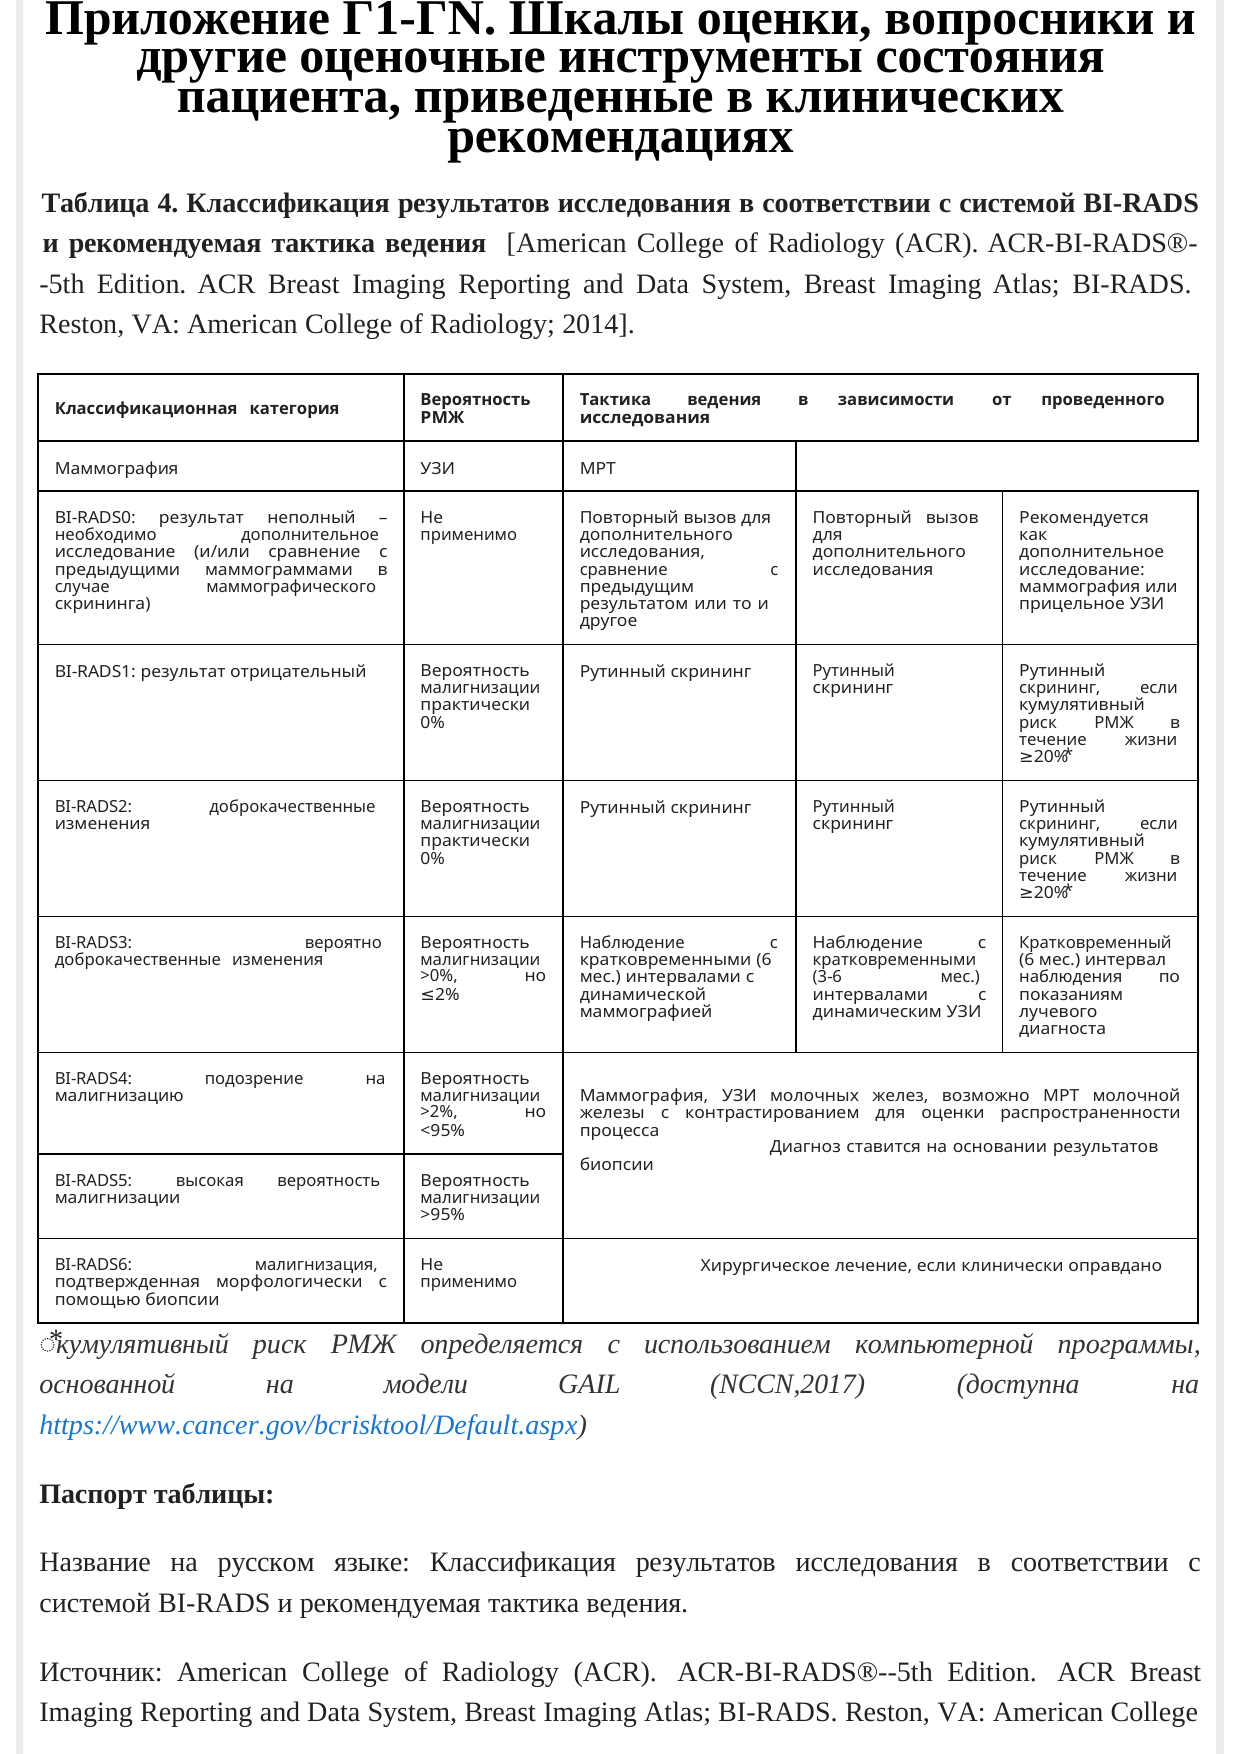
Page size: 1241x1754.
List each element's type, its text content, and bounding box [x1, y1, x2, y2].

table_cell BI-RADS2: доброкачественные изменения [39, 781, 403, 916]
text ⃰кумулятивный риск РМЖ определяется с использованием компьютерной программы, основанной на модели GAIL (NCCN,2017) (доступна на https://www.cancer.gov/bcrisktool/Default.aspx) [39, 1327, 1201, 1440]
table_cell Вероятность малигнизации >2%, но <95% [405, 1053, 562, 1153]
table_cell Рекомендуется как дополнительное исследование: маммография или прицельное УЗИ [1003, 492, 1197, 643]
text Источник: American College of Radiology (ACR). ACR-BI-RADS®--5th Edition. ACR Breast Imaging Reporting and Data System, Breast Imaging Atlas; BI-RADS. Reston, VA: American College [39, 1655, 1201, 1728]
table_cell Повторный вызов для дополнительного исследования [797, 492, 1002, 643]
table_cell МРТ [564, 442, 795, 490]
table_cell Хирургическое лечение, если клинически оправдано [564, 1239, 1197, 1322]
table_cell Вероятность малигнизации практически 0% [405, 645, 562, 779]
table_cell Маммография, УЗИ молочных желез, возможно МРТ молочной железы с контрастированием для оценки распространенности процесса Диагноз ставится на основании результатов биопсии [564, 1053, 1197, 1237]
table_cell Вероятность малигнизации >0%, но ≤2% [405, 917, 562, 1052]
table_cell Не применимо [405, 1239, 562, 1322]
table_cell Наблюдение с кратковременными (6 мес.) интервалами с динамической маммографией [564, 917, 795, 1052]
table_cell Кратковременный (6 мес.) интервал наблюдения по показаниям лучевого диагноста [1003, 917, 1197, 1052]
table_cell Не применимо [405, 492, 562, 643]
text Название на русском языке: Классификация результатов исследования в соответствии с системой BI-RADS и рекомендуемая тактика ведения. [39, 1546, 1201, 1618]
subtitle Приложение Г1-ГN. Шкалы оценки, вопросники и другие оценочные инструменты состояния пациента, приведенные в клинических рекомендациях [40, 3, 1200, 164]
text -5th Edition. ACR Breast Imaging Reporting and Data System, Breast Imaging Atlas; BI-RADS. Reston, VA: American College of Radiology; 2014]. [39, 267, 1201, 340]
table_cell УЗИ [405, 442, 562, 490]
table_cell Рутинный скрининг, если кумулятивный риск РМЖ в течение жизни ≥20%⃰ [1003, 645, 1197, 779]
table_cell BI-RADS6: малигнизация, подтвержденная морфологически с помощью биопсии [39, 1239, 403, 1322]
table_cell Рутинный скрининг [797, 645, 1002, 779]
table_cell Наблюдение с кратковременными (3-6 мес.) интервалами с динамическим УЗИ [797, 917, 1002, 1052]
table_cell Рутинный скрининг [564, 645, 795, 779]
table_header Вероятность РМЖ [405, 375, 562, 440]
table_cell BI-RADS4: подозрение на малигнизацию [39, 1053, 403, 1153]
table_cell Повторный вызов для дополнительного исследования, сравнение с предыдущим результатом или то и другое [564, 492, 795, 643]
table_cell BI-RADS5: высокая вероятность малигнизации [39, 1155, 403, 1237]
table_cell BI-RADS1: результат отрицательный [39, 645, 403, 779]
table_cell BI-RADS0: результат неполный – необходимо дополнительное исследование (и/или сравнение с предыдущими маммограммами в случае маммографического скрининга) [39, 492, 403, 643]
subtitle Паспорт таблицы: [39, 1477, 1236, 1509]
table_cell Маммография [39, 442, 403, 490]
table_header Тактика ведения в зависимости от проведенного исследования [564, 375, 1197, 440]
table_cell Рутинный скрининг, если кумулятивный риск РМЖ в течение жизни ≥20%⃰ [1003, 781, 1197, 916]
table_cell [797, 442, 1198, 490]
text Таблица 4. Классификация результатов исследования в соответствии с системой BI-RADS и рекомендуемая тактика ведения [American College of Radiology (ACR). ACR-BI-RADS®- [40, 186, 1200, 259]
table_cell BI-RADS3: вероятно доброкачественные изменения [39, 917, 403, 1052]
table_header Классификационная категория [39, 375, 403, 440]
table_cell Рутинный скрининг [797, 781, 1002, 916]
table_cell Рутинный скрининг [564, 781, 795, 916]
table_cell Вероятность малигнизации практически 0% [405, 781, 562, 916]
table_cell Вероятность малигнизации >95% [405, 1155, 562, 1237]
